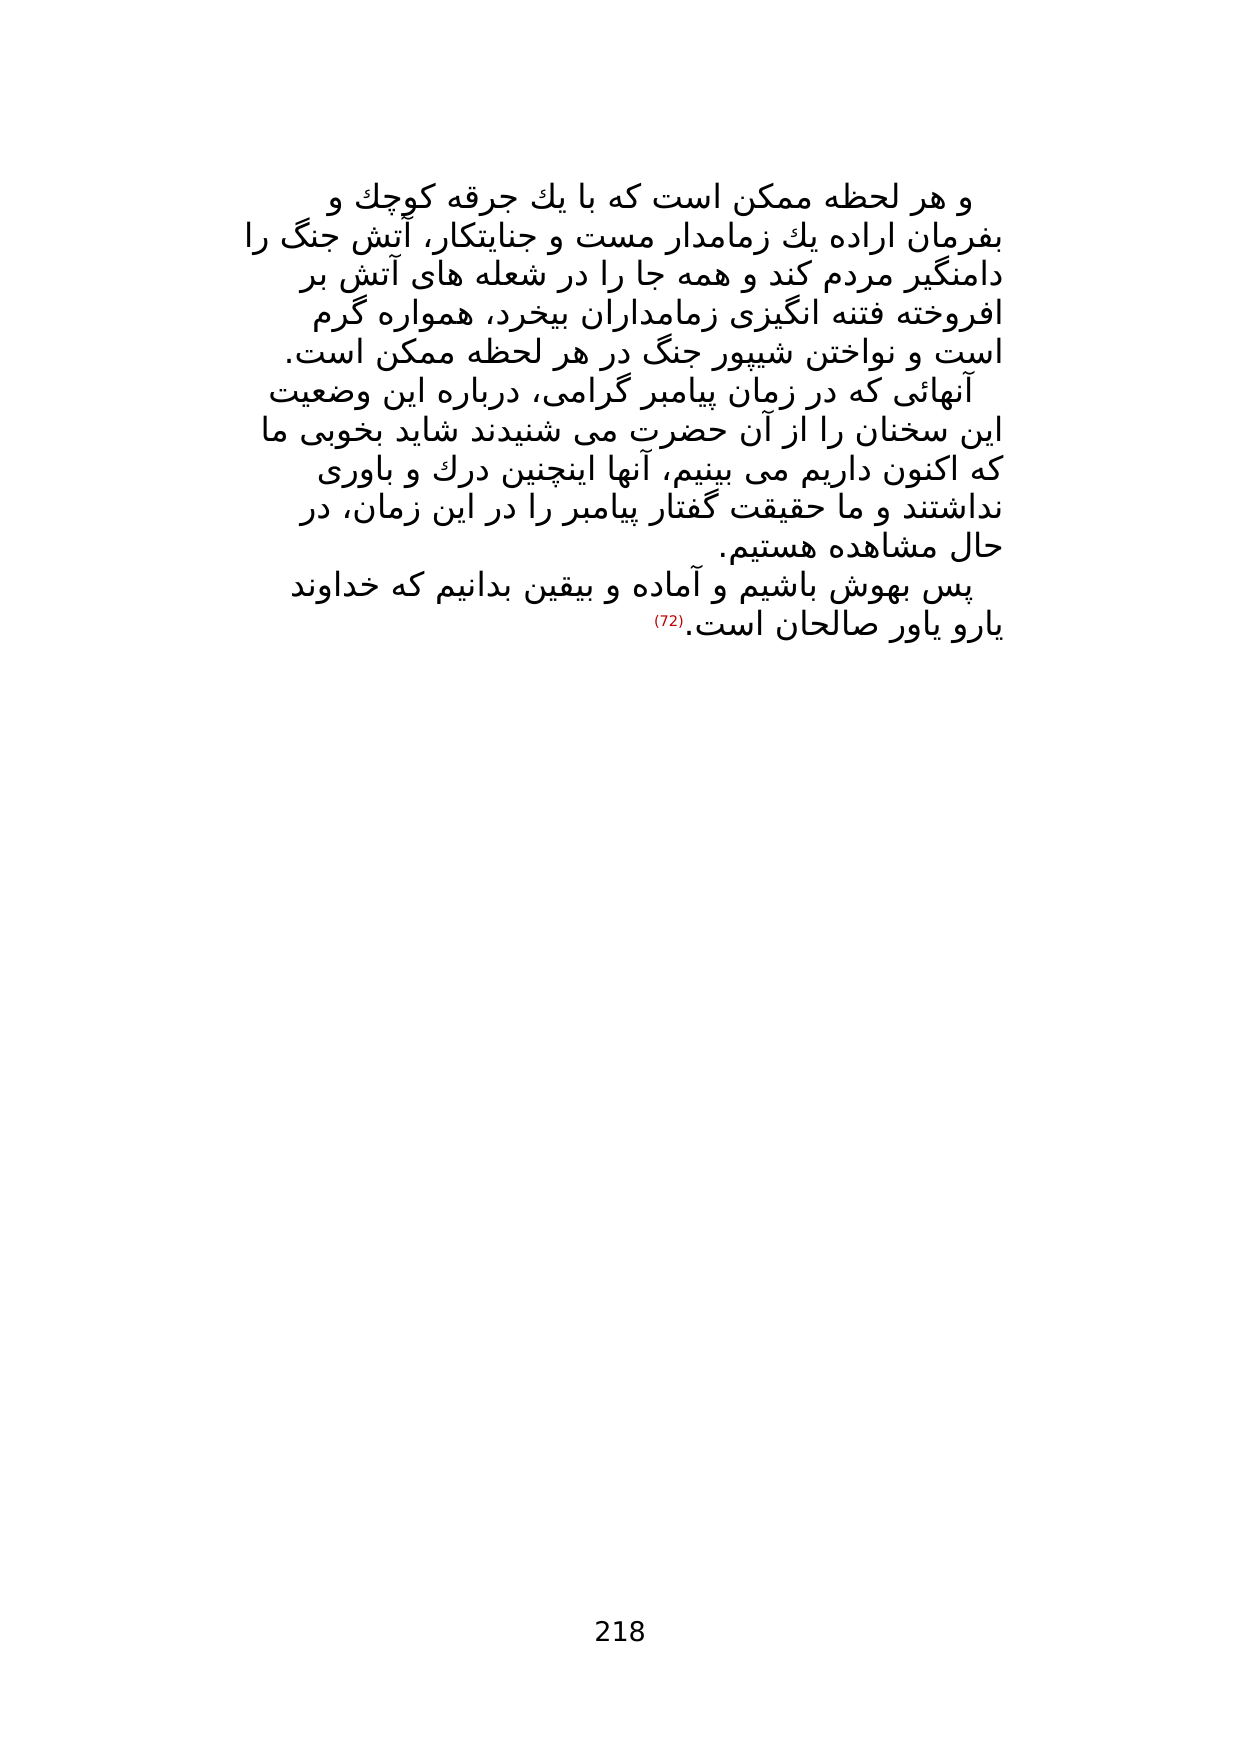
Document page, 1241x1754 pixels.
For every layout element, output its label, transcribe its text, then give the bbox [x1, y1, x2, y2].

text آنهائى كه در زمان پيامبر گرامى، درباره اين وضعيت اين سخنان را از آن حضرت مى شنيدند شايد بخوبى ما كه اكنون داريم مى بينيم، آنها اينچنين درك و باورى نداشتند و ما حقيقت گفتار پيامبر را در اين زمان، در حال مشاهده هستيم. [236, 371, 1004, 566]
text پس بهوش باشيم و آماده و بيقين بدانيم كه خداوند يارو ياور صالحان است.(72) [236, 566, 1004, 643]
text و هر لحظه ممكن است كه با يك جرقه كوچك و بفرمان اراده يك زمامدار مست و جنايتكار، آتش جنگ را دامنگير مردم كند و همه جا را در شعله هاى آتش بر افروخته فتنه انگيزى زمامداران بيخرد، همواره گرم است و نواختن شيپور جنگ در هر لحظه ممكن است. [236, 177, 1004, 371]
